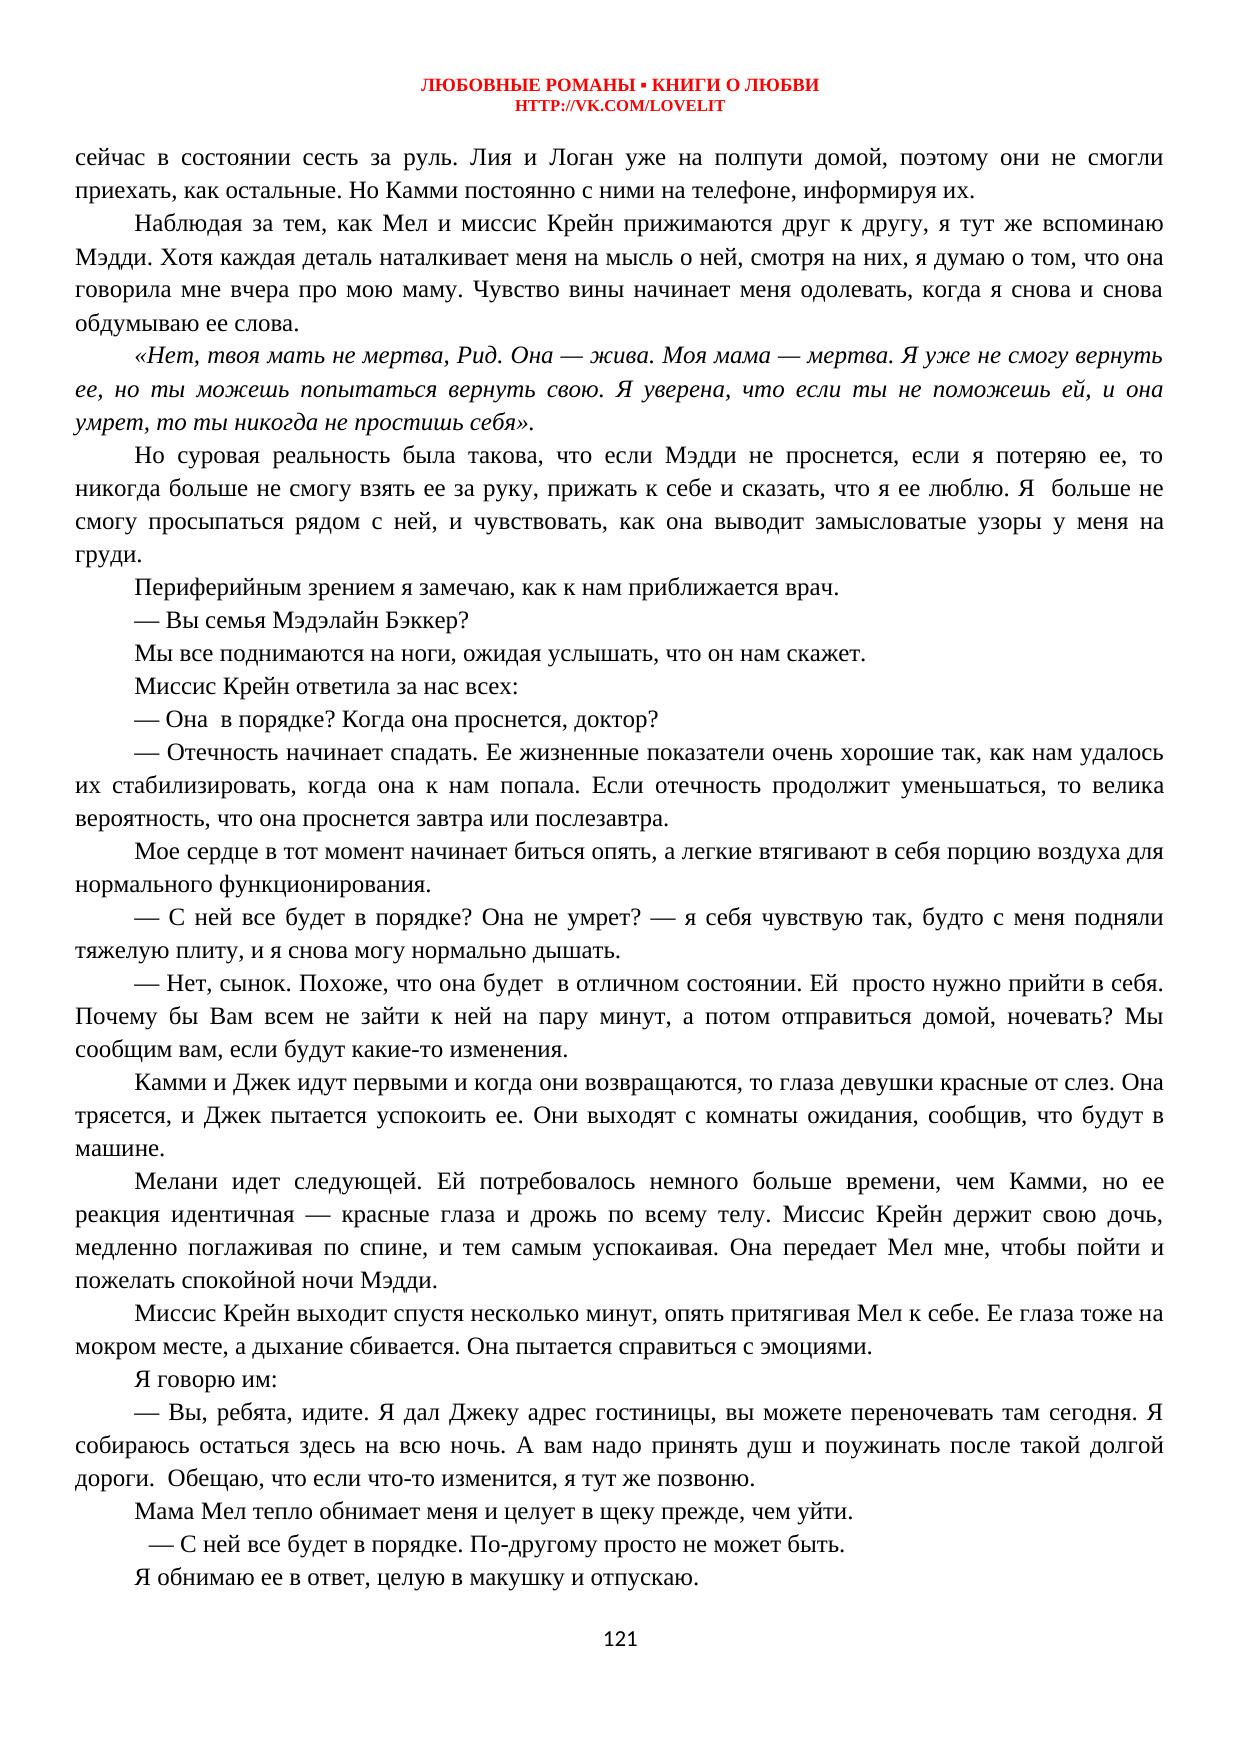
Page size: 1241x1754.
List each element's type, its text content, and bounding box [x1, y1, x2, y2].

text Мы все поднимаются на ноги, ожидая услышать, что он нам скажет. [75, 638, 1165, 667]
text Периферийным зрением я замечаю, как к нам приближается врач. [75, 572, 1165, 601]
text Мама Мел тепло обнимает меня и целует в щеку прежде, чем уйти. [75, 1496, 1165, 1525]
text Камми и Джек идут первыми и когда они возвращаются, то глаза девушки красные от слез. Она трясется, и Джек пытается успокоить ее. Они выходят с комнаты ожидания, сообщив, что будут в машине. [75, 1067, 1165, 1162]
text «Нет, твоя мать не мертва, Рид. Она — жива. Моя мама — мертва. Я уже не смогу вернуть ее, но ты можешь попытаться вернуть свою. Я уверена, что если ты не поможешь ей, и она умрет, то ты никогда не простишь себя». [75, 341, 1165, 435]
text — Вы, ребята, идите. Я дал Джеку адрес гостиницы, вы можете переночевать там сегодня. Я собираюсь остаться здесь на всю ночь. А вам надо принять душ и поужинать после такой долгой дороги. Обещаю, что если что-то изменится, я тут же позвоню. [75, 1397, 1165, 1492]
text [75, 142, 1165, 204]
text Я говорю им: [75, 1364, 1165, 1393]
text — С ней все будет в порядке? Она не умрет? — я себя чувствую так, будто с меня подняли тяжелую плиту, и я снова могу нормально дышать. [75, 902, 1165, 964]
text Миссис Крейн выходит спустя несколько минут, опять притягивая Мел к себе. Ее глаза тоже на мокром месте, а дыхание сбивается. Она пытается справиться с эмоциями. [75, 1298, 1165, 1360]
text — Нет, сынок. Похоже, что она будет в отличном состоянии. Ей просто нужно прийти в себя. Почему бы Вам всем не зайти к ней на пару минут, а потом отправиться домой, ночевать? Мы сообщим вам, если будут какие-то изменения. [75, 968, 1165, 1063]
text Я обнимаю ее в ответ, целую в макушку и отпускаю. [75, 1562, 1165, 1591]
text — С ней все будет в порядке. По-другому просто не может быть. [75, 1529, 1165, 1558]
text — Вы семья Мэдэлайн Бэккер? [75, 605, 1165, 633]
text Но суровая реальность была такова, что если Мэдди не проснется, если я потеряю ее, то никогда больше не смогу взять ее за руку, прижать к себе и сказать, что я ее люблю. Я больше не смогу просыпаться рядом с ней, и чувствовать, как она выводит замысловатые узоры у меня на груди. [75, 440, 1165, 567]
text — Она в порядке? Когда она проснется, доктор? [75, 704, 1165, 733]
text Мое сердце в тот момент начинает биться опять, а легкие втягивают в себя порцию воздуха для нормального функционирования. [75, 836, 1165, 898]
text — Отечность начинает спадать. Ее жизненные показатели очень хорошие так, как нам удалось их стабилизировать, когда она к нам попала. Если отечность продолжит уменьшаться, то велика вероятность, что она проснется завтра или послезавтра. [75, 737, 1165, 832]
text Мелани идет следующей. Ей потребовалось немного больше времени, чем Камми, но ее реакция идентичная — красные глаза и дрожь по всему телу. Миссис Крейн держит свою дочь, медленно поглаживая по спине, и тем самым успокаивая. Она передает Мел мне, чтобы пойти и пожелать спокойной ночи Мэдди. [75, 1166, 1165, 1294]
text Наблюдая за тем, как Мел и миссис Крейн прижимаются друг к другу, я тут же вспоминаю Мэдди. Хотя каждая деталь наталкивает меня на мысль о ней, смотря на них, я думаю о том, что она говорила мне вчера про мою маму. Чувство вины начинает меня одолевать, когда я снова и снова обдумываю ее слова. [75, 208, 1165, 336]
text Миссис Крейн ответила за нас всех: [75, 671, 1165, 699]
